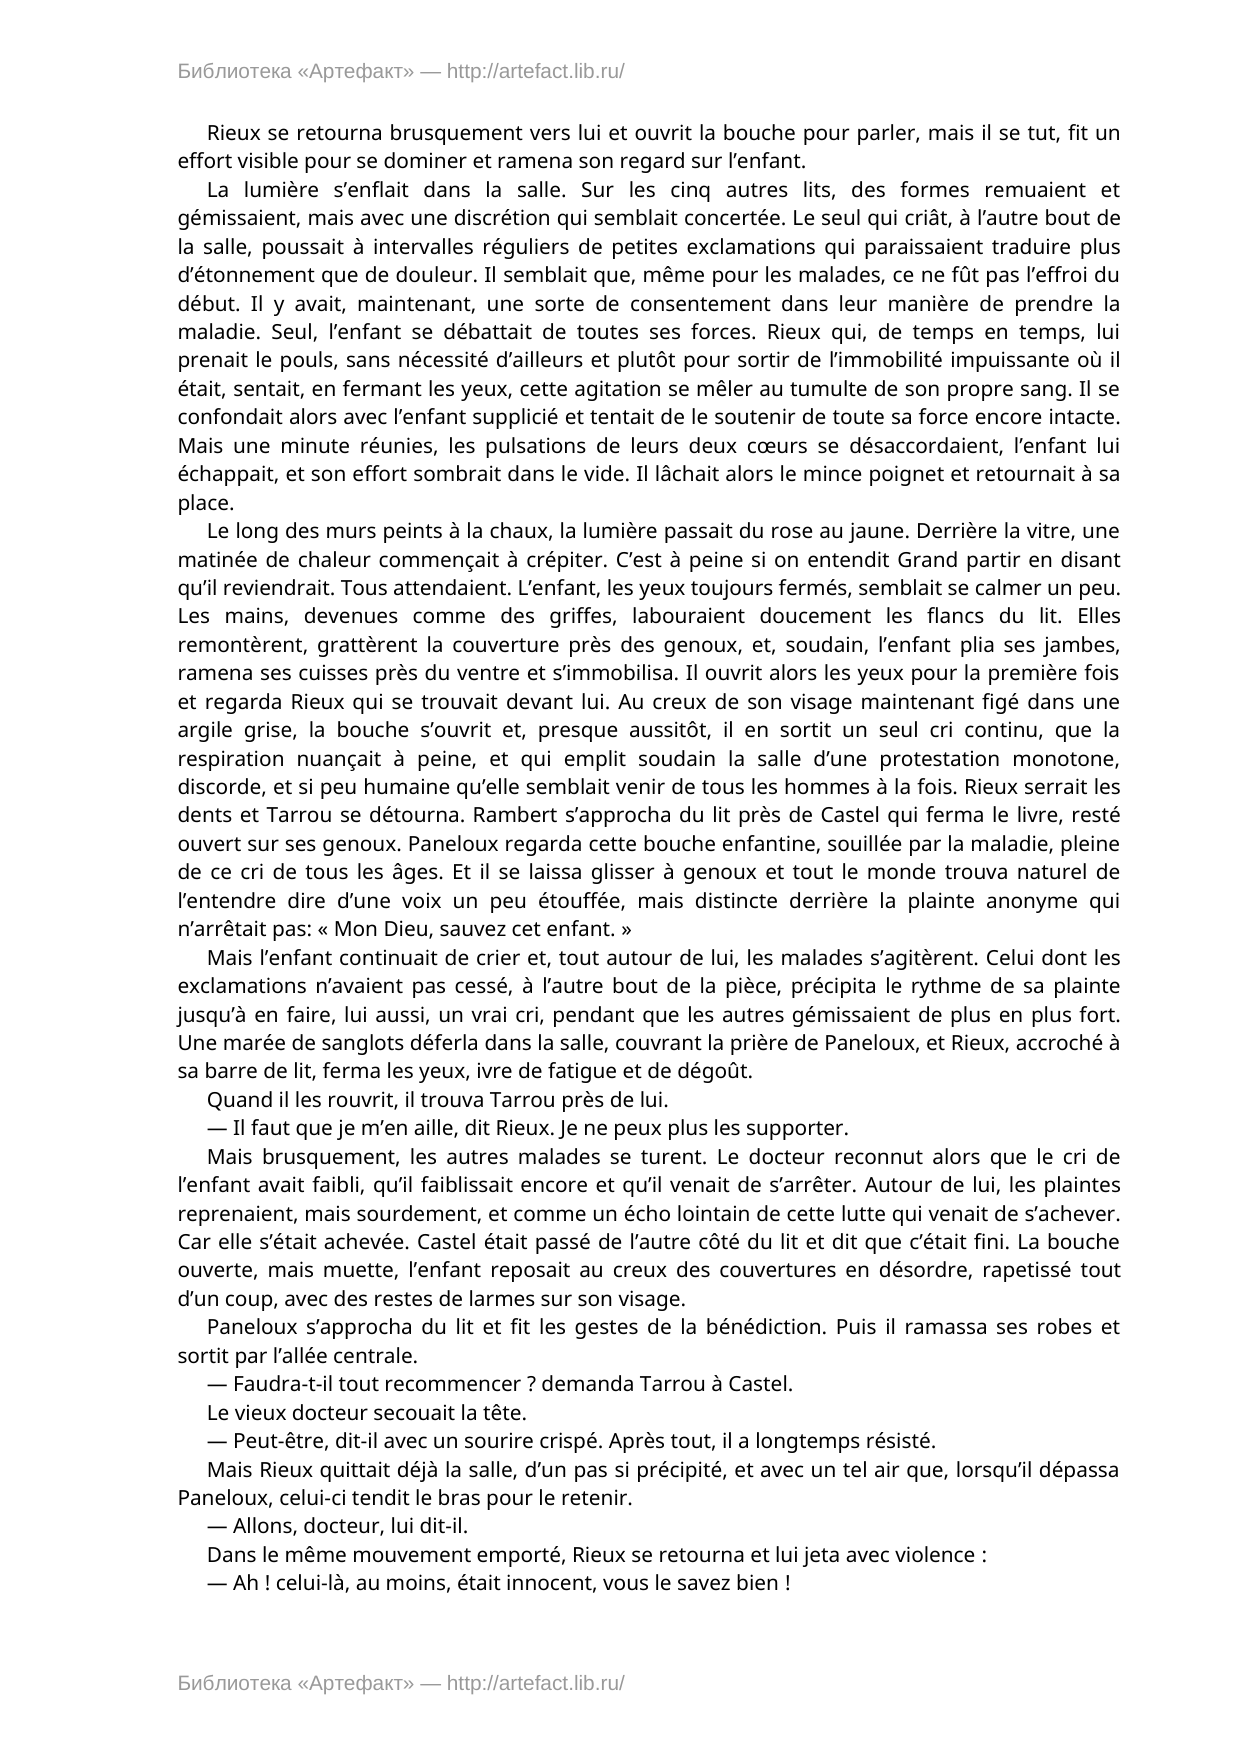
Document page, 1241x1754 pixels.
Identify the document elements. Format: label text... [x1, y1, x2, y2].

text — Faudra-t-il tout recommencer ? demanda Tarrou à Castel. [177, 1369, 1122, 1398]
text Mais l’enfant continuait de crier et, tout autour de lui, les malades s’agitèrent. Celui dont les exclamations n’avaient pas cessé, à l’autre bout de la pièce, précipita le rythme de sa plainte jusqu’à en faire, lui aussi, un vrai cri, pendant que les autres gémissaient de plus en plus fort. Une marée de sanglots déferla dans la salle, couvrant la prière de Paneloux, et Rieux, accroché à sa barre de lit, ferma les yeux, ivre de fatigue et de dégoût. [177, 943, 1122, 1085]
text Paneloux s’approcha du lit et fit les gestes de la bénédiction. Puis il ramassa ses robes et sortit par l’allée centrale. [177, 1312, 1122, 1369]
text Dans le même mouvement emporté, Rieux se retourna et lui jeta avec violence : [177, 1540, 1122, 1568]
text La lumière s’enflait dans la salle. Sur les cinq autres lits, des formes remuaient et gémissaient, mais avec une discrétion qui semblait concertée. Le seul qui criât, à l’autre bout de la salle, poussait à intervalles réguliers de petites exclamations qui paraissaient traduire plus d’étonnement que de douleur. Il semblait que, même pour les malades, ce ne fût pas l’effroi du début. Il y avait, maintenant, une sorte de consentement dans leur manière de prendre la maladie. Seul, l’enfant se débattait de toutes ses forces. Rieux qui, de temps en temps, lui prenait le pouls, sans nécessité d’ailleurs et plutôt pour sortir de l’immobilité impuissante où il était, sentait, en fermant les yeux, cette agitation se mêler au tumulte de son propre sang. Il se confondait alors avec l’enfant supplicié et tentait de le soutenir de toute sa force encore intacte. Mais une minute réunies, les pulsations de leurs deux cœurs se désaccordaient, l’enfant lui échappait, et son effort sombrait dans le vide. Il lâchait alors le mince poignet et retournait à sa place. [177, 175, 1122, 516]
text Le long des murs peints à la chaux, la lumière passait du rose au jaune. Derrière la vitre, une matinée de chaleur commençait à crépiter. C’est à peine si on entendit Grand partir en disant qu’il reviendrait. Tous attendaient. L’enfant, les yeux toujours fermés, semblait se calmer un peu. Les mains, devenues comme des griffes, labouraient doucement les flancs du lit. Elles remontèrent, grattèrent la couverture près des genoux, et, soudain, l’enfant plia ses jambes, ramena ses cuisses près du ventre et s’immobilisa. Il ouvrit alors les yeux pour la première fois et regarda Rieux qui se trouvait devant lui. Au creux de son visage maintenant figé dans une argile grise, la bouche s’ouvrit et, presque aussitôt, il en sortit un seul cri continu, que la respiration nuançait à peine, et qui emplit soudain la salle d’une protestation monotone, discorde, et si peu humaine qu’elle semblait venir de tous les hommes à la fois. Rieux serrait les dents et Tarrou se détourna. Rambert s’approcha du lit près de Castel qui ferma le livre, resté ouvert sur ses genoux. Paneloux regarda cette bouche enfantine, souillée par la maladie, pleine de ce cri de tous les âges. Et il se laissa glisser à genoux et tout le monde trouva naturel de l’entendre dire d’une voix un peu étouffée, mais distincte derrière la plainte anonyme qui n’arrêtait pas: « Mon Dieu, sauvez cet enfant. » [177, 516, 1122, 943]
text — Peut-être, dit-il avec un sourire crispé. Après tout, il a longtemps résisté. [177, 1426, 1122, 1455]
text Quand il les rouvrit, il trouva Tarrou près de lui. [177, 1085, 1122, 1113]
text Mais brusquement, les autres malades se turent. Le docteur reconnut alors que le cri de l’enfant avait faibli, qu’il faiblissait encore et qu’il venait de s’arrêter. Autour de lui, les plaintes reprenaient, mais sourdement, et comme un écho lointain de cette lutte qui venait de s’achever. Car elle s’était achevée. Castel était passé de l’autre côté du lit et dit que c’était fini. La bouche ouverte, mais muette, l’enfant reposait au creux des couvertures en désordre, rapetissé tout d’un coup, avec des restes de larmes sur son visage. [177, 1142, 1122, 1312]
text Mais Rieux quittait déjà la salle, d’un pas si précipité, et avec un tel air que, lorsqu’il dépassa Paneloux, celui-ci tendit le bras pour le retenir. [177, 1455, 1122, 1512]
text Le vieux docteur secouait la tête. [177, 1398, 1122, 1426]
text — Il faut que je m’en aille, dit Rieux. Je ne peux plus les supporter. [177, 1113, 1122, 1142]
text Rieux se retourna brusquement vers lui et ouvrit la bouche pour parler, mais il se tut, fit un effort visible pour se dominer et ramena son regard sur l’enfant. [177, 118, 1122, 175]
text — Allons, docteur, lui dit-il. [177, 1512, 1122, 1540]
text — Ah ! celui-là, au moins, était innocent, vous le savez bien ! [177, 1568, 1122, 1597]
